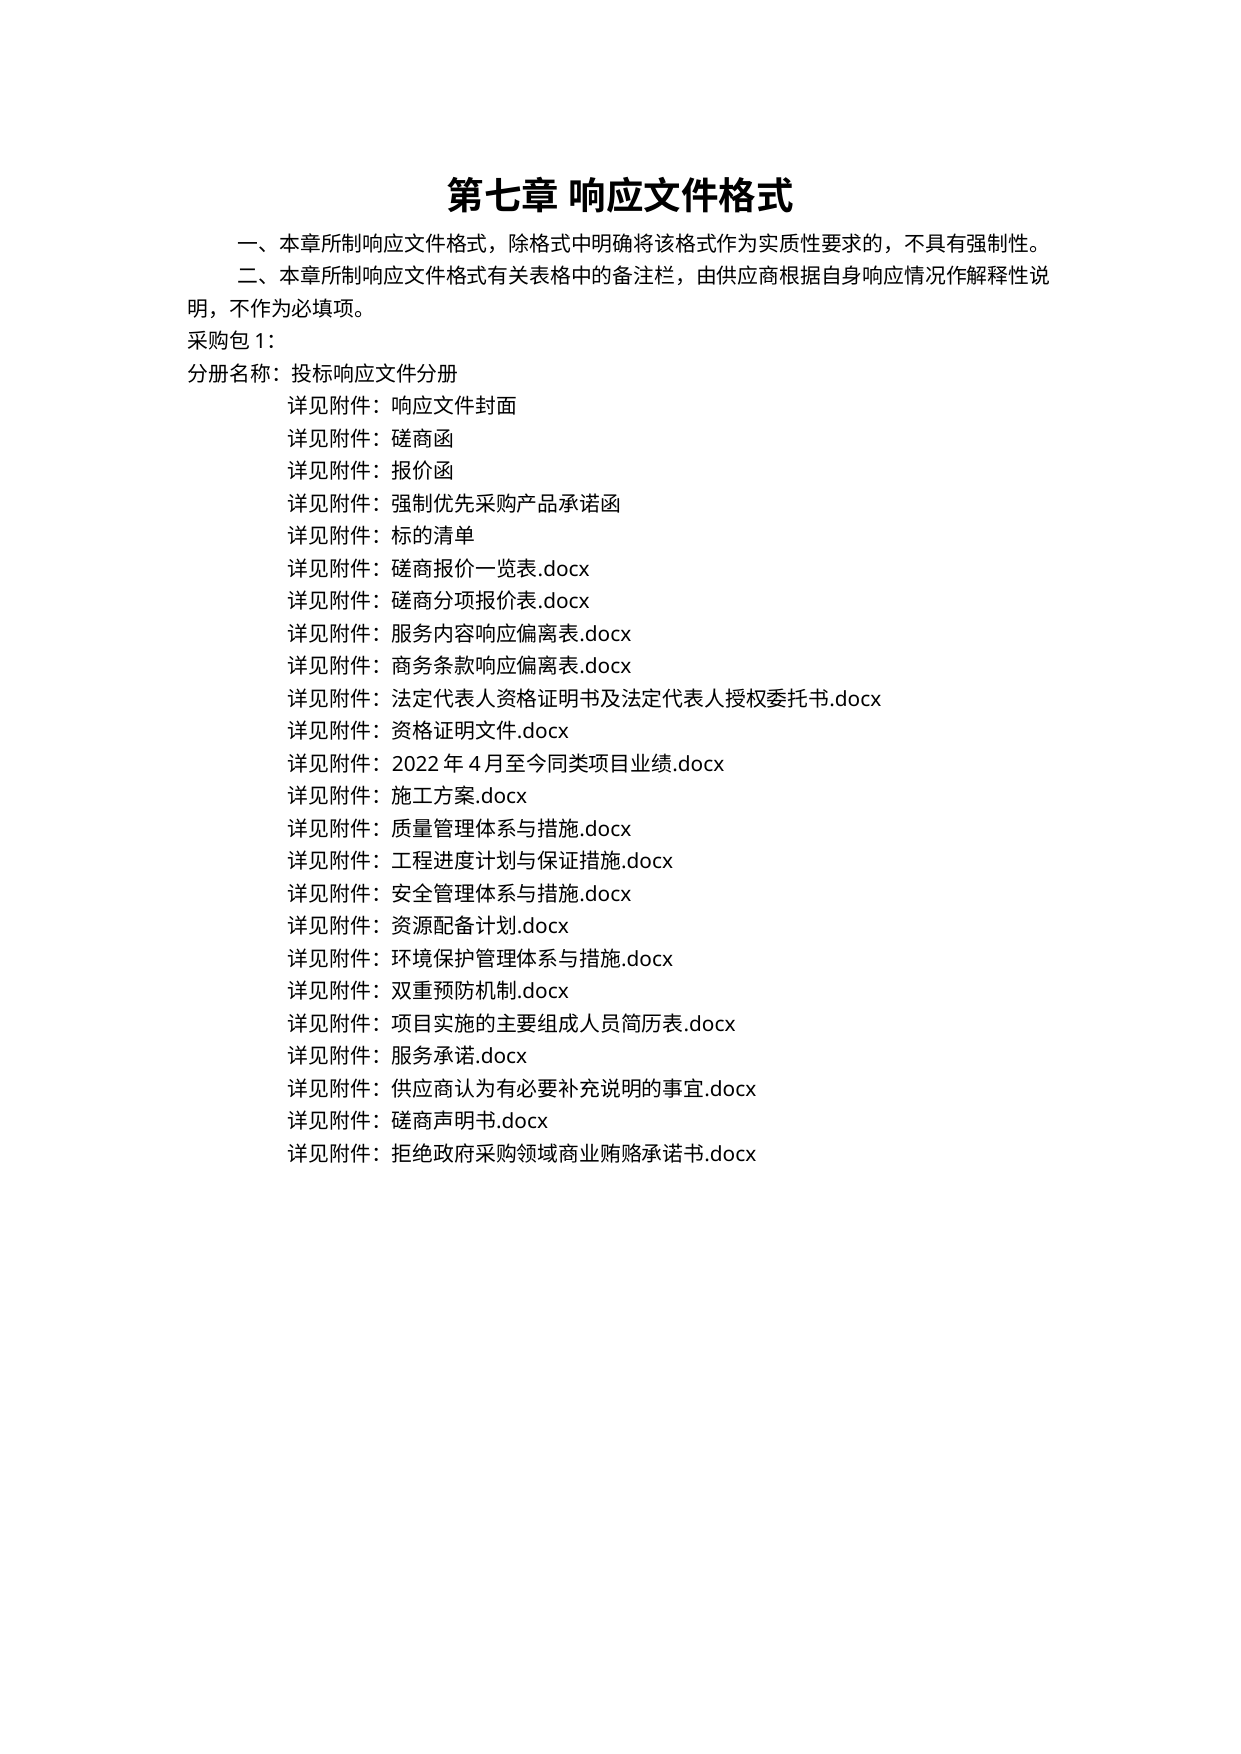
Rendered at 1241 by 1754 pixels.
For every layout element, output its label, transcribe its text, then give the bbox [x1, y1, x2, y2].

text 详见附件：磋商声明书.docx [187, 1104, 1053, 1137]
text 详见附件：安全管理体系与措施.docx [187, 877, 1053, 909]
text 详见附件：资格证明文件.docx [187, 714, 1053, 747]
text 详见附件：磋商函 [187, 422, 1053, 454]
text 详见附件：响应文件封面 [187, 389, 1053, 422]
text 详见附件：施工方案.docx [187, 779, 1053, 812]
text 详见附件：2022年4月至今同类项目业绩.docx [187, 747, 1053, 779]
text 第七章 响应文件格式 [187, 162, 1053, 227]
text 详见附件：供应商认为有必要补充说明的事宜.docx [187, 1072, 1053, 1104]
text 二、本章所制响应文件格式有关表格中的备注栏，由供应商根据自身响应情况作解释性说明，不作为必填项。 [187, 259, 1053, 324]
text 分册名称：投标响应文件分册 [187, 357, 1053, 389]
text 详见附件：工程进度计划与保证措施.docx [187, 844, 1053, 877]
text 详见附件：法定代表人资格证明书及法定代表人授权委托书.docx [187, 682, 1053, 714]
text 详见附件：服务内容响应偏离表.docx [187, 617, 1053, 649]
text 详见附件：资源配备计划.docx [187, 909, 1053, 942]
text 详见附件：磋商报价一览表.docx [187, 552, 1053, 584]
text 一、本章所制响应文件格式，除格式中明确将该格式作为实质性要求的，不具有强制性。 [187, 227, 1053, 259]
text 详见附件：项目实施的主要组成人员简历表.docx [187, 1007, 1053, 1039]
text 详见附件：拒绝政府采购领域商业贿赂承诺书.docx [187, 1137, 1053, 1169]
text 详见附件：质量管理体系与措施.docx [187, 812, 1053, 844]
text 详见附件：磋商分项报价表.docx [187, 584, 1053, 617]
text 详见附件：报价函 [187, 454, 1053, 487]
text 详见附件：服务承诺.docx [187, 1039, 1053, 1072]
text 详见附件：环境保护管理体系与措施.docx [187, 942, 1053, 974]
text 采购包1： [187, 324, 1053, 357]
text 详见附件：双重预防机制.docx [187, 974, 1053, 1007]
text 详见附件：强制优先采购产品承诺函 [187, 487, 1053, 519]
text 详见附件：标的清单 [187, 519, 1053, 552]
text 详见附件：商务条款响应偏离表.docx [187, 649, 1053, 682]
